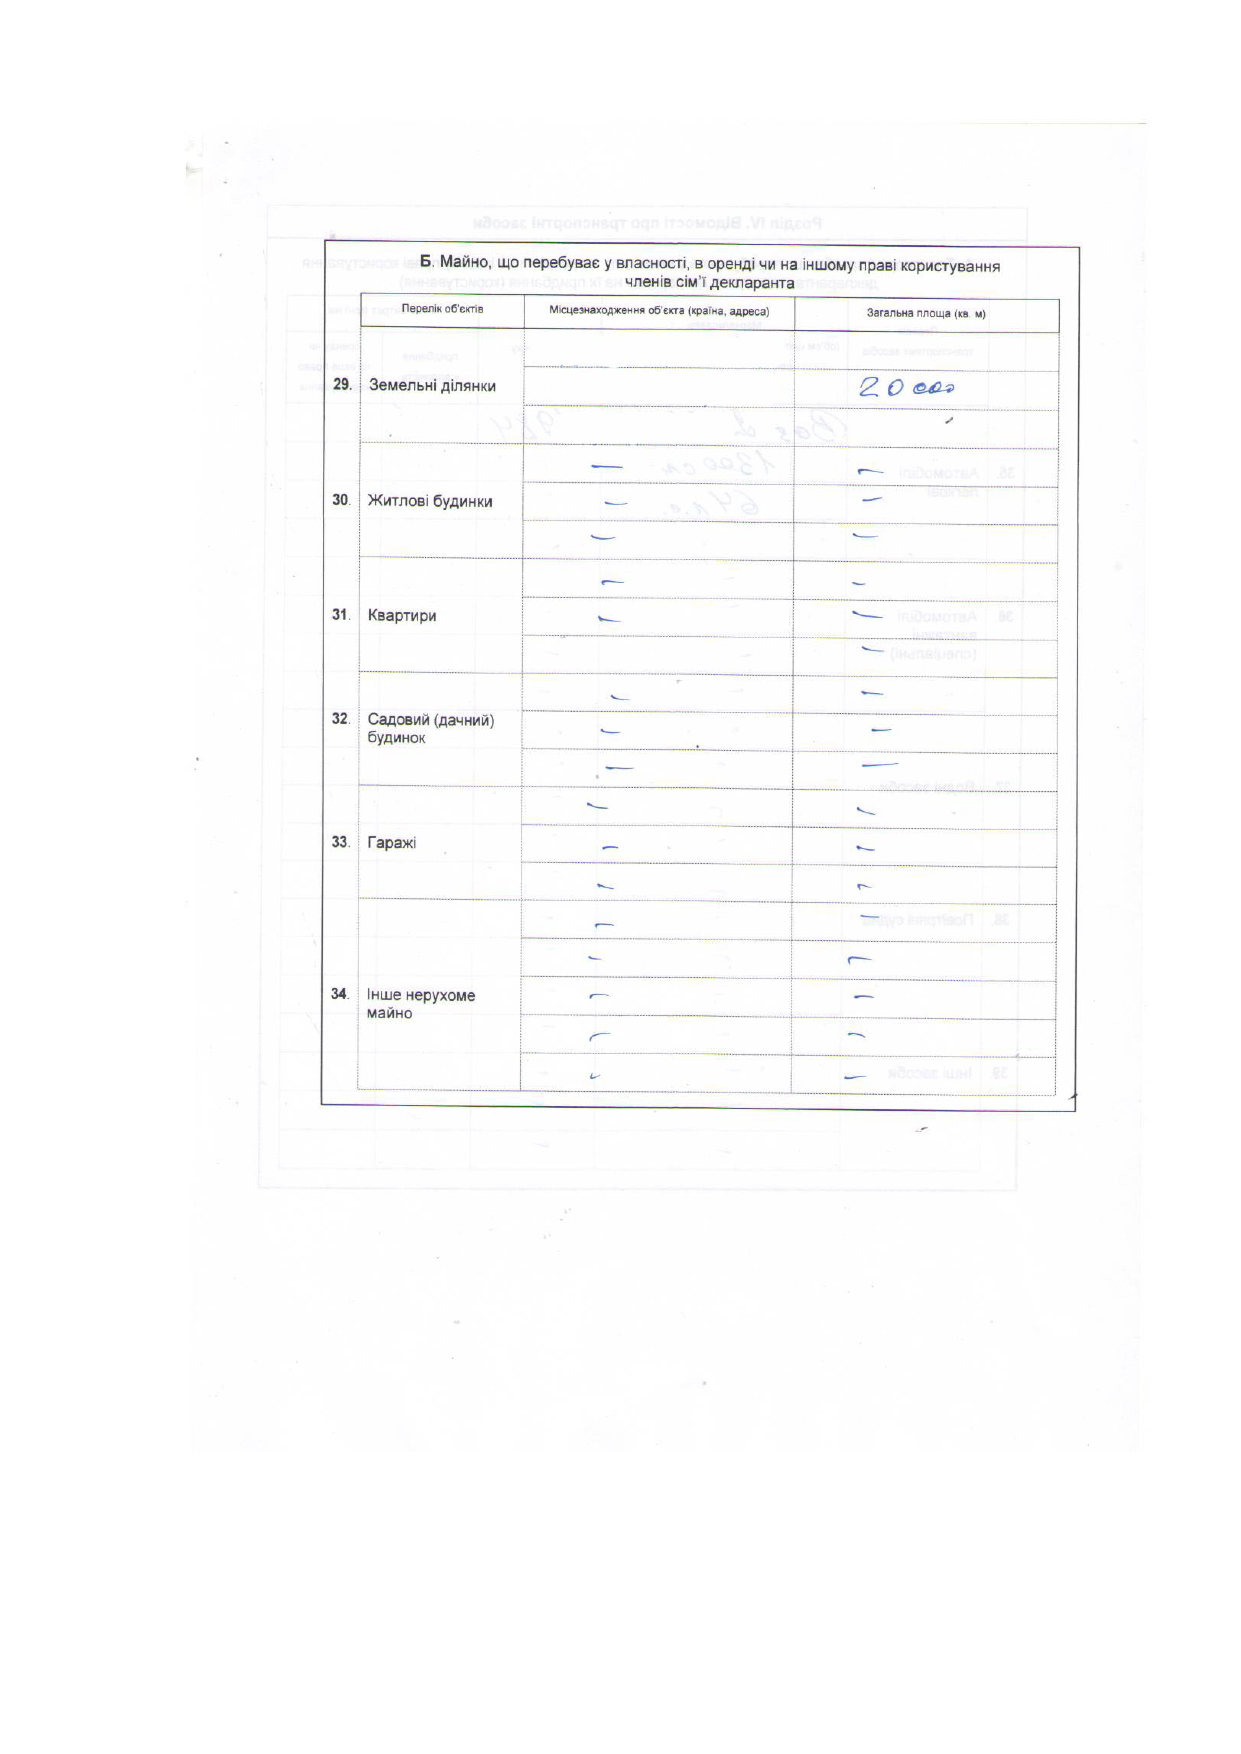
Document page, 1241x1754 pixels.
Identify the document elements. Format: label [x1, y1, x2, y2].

picture [177, 118, 1152, 1456]
